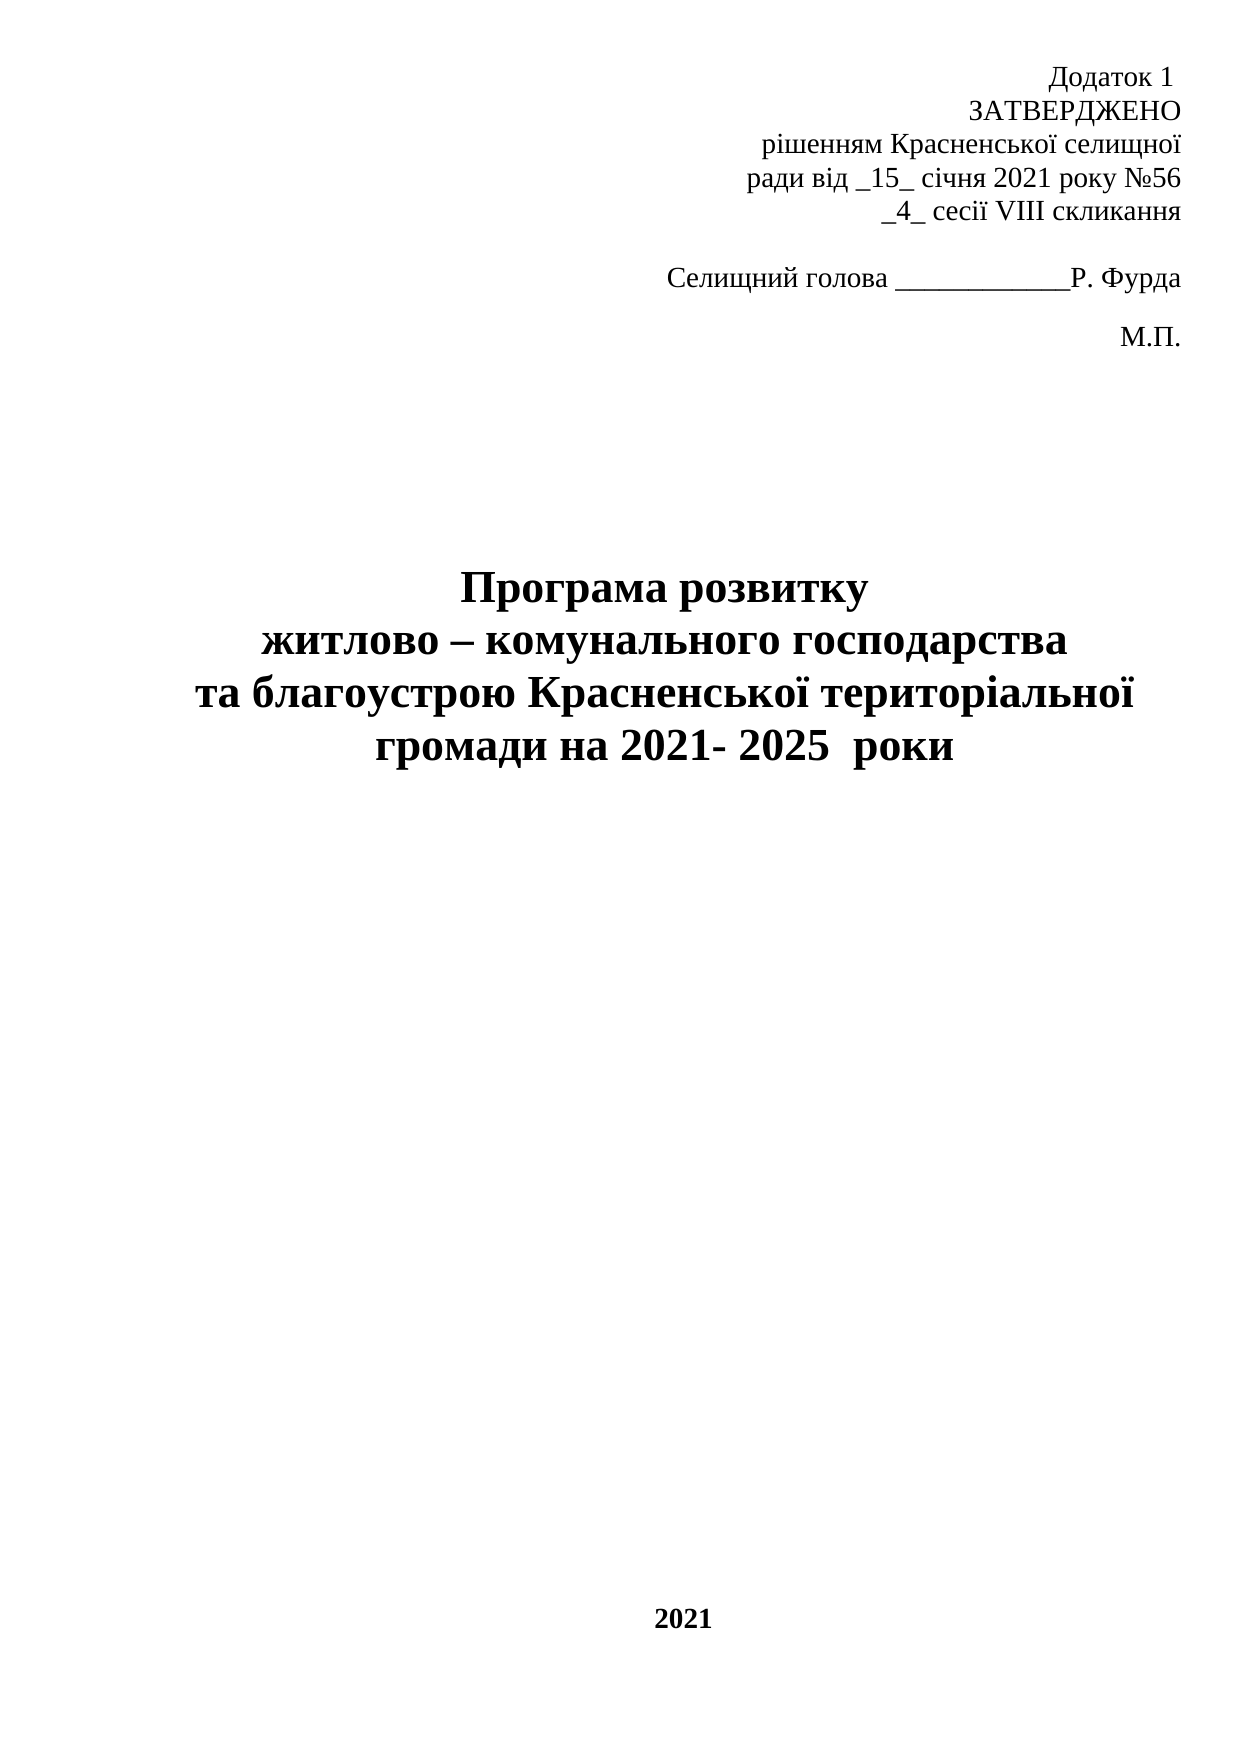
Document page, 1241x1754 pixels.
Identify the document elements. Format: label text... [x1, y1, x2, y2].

text Програма розвитку [148, 559, 1181, 612]
text житлово – комунального господарства [148, 612, 1181, 664]
text ЗАТВЕРДЖЕНО [148, 93, 1181, 126]
text Селищний голова ____________Р. Фурда [148, 260, 1181, 294]
text _4_ сесії VІІІ скликання [148, 193, 1181, 227]
text ради від _15_ січня 2021 року №56 [148, 160, 1181, 193]
text та благоустрою Красненської територіальної громади на 2021- 2025 роки [148, 664, 1181, 770]
text рішенням Красненської селищної [148, 126, 1181, 160]
title М.П. [148, 319, 1181, 352]
text 2021 [185, 1601, 1181, 1635]
text Додаток 1 [148, 59, 1181, 93]
